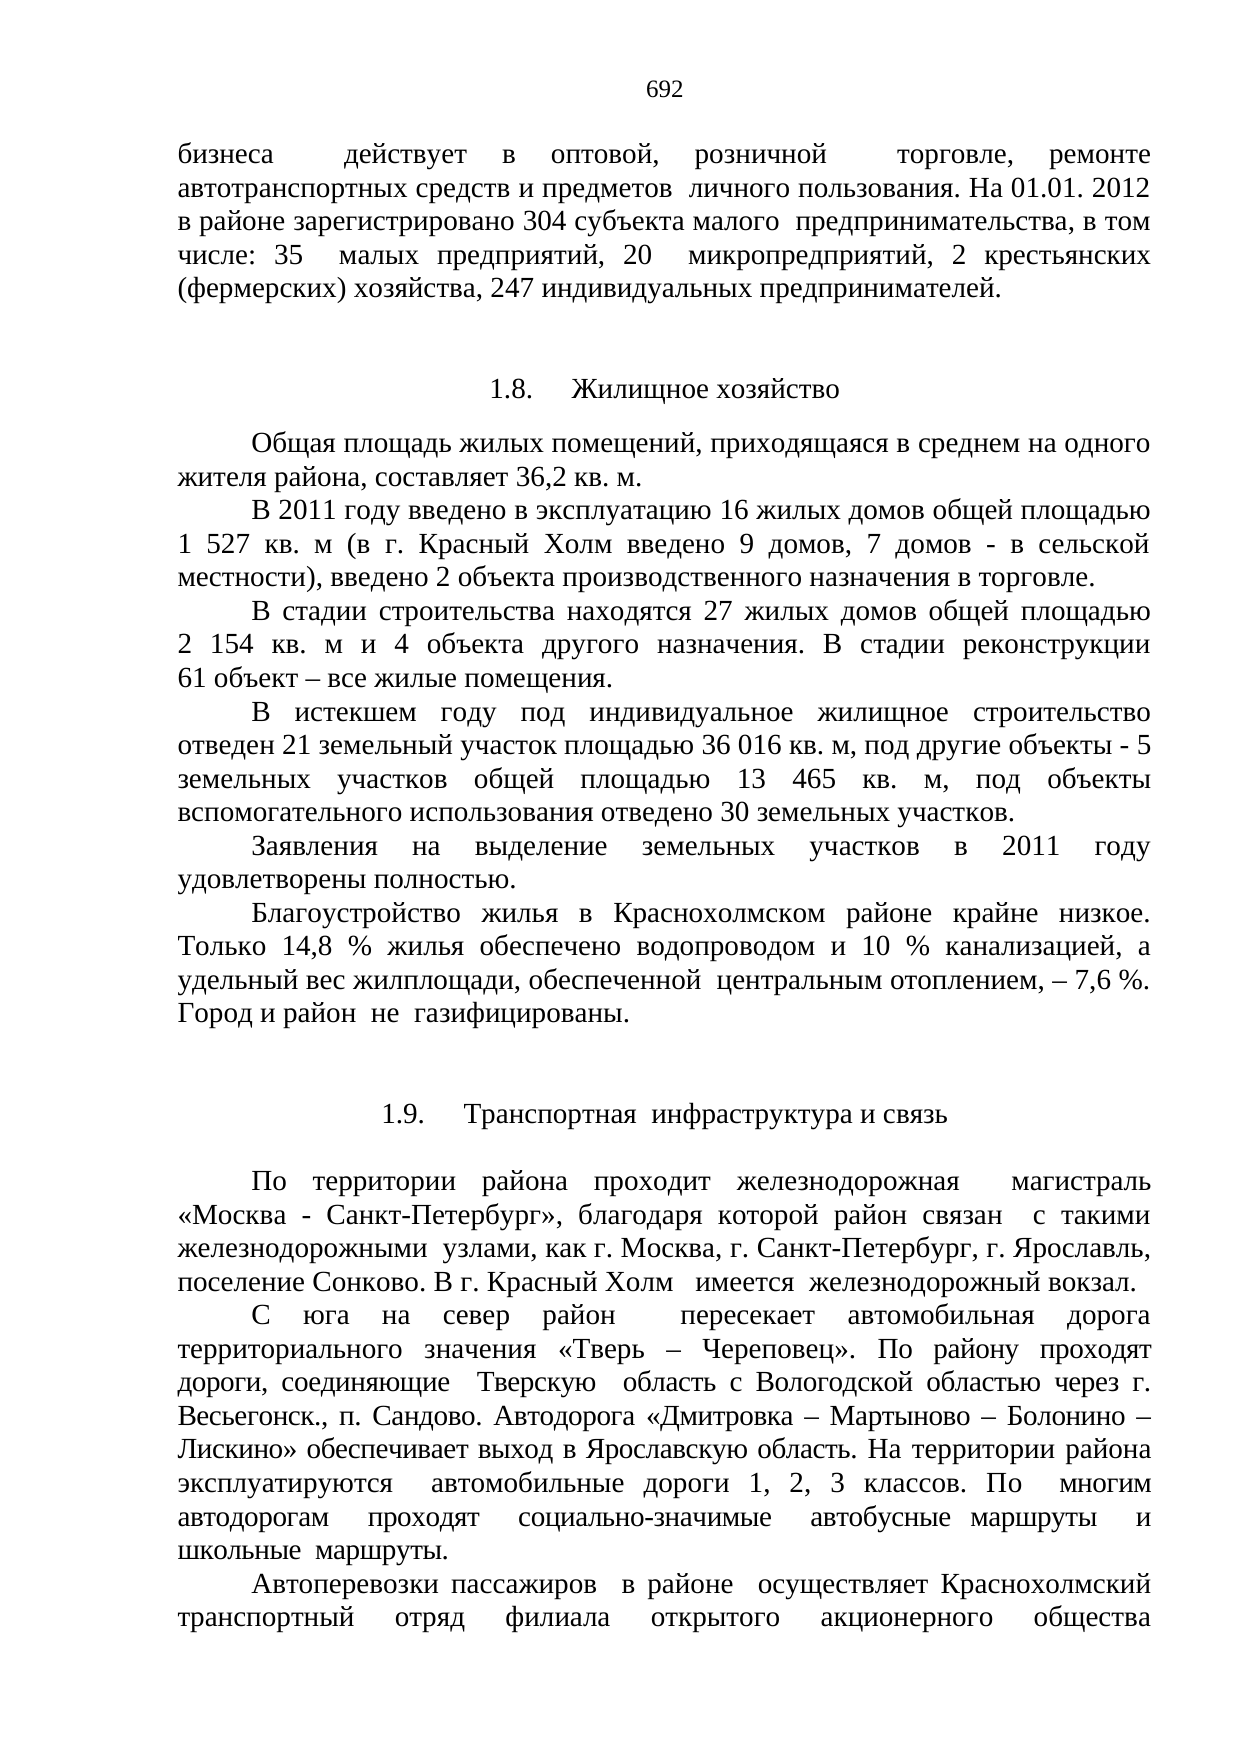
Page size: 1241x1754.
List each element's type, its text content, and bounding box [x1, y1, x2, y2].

list Жилищное хозяйство [177, 371, 1152, 404]
text В 2011 году введено в эксплуатацию 16 жилых домов общей площадью 1 527 кв. м (в г. Красный Холм введено 9 домов, 7 домов - в сельской местности), введено 2 объекта производственного назначения в торговле. [177, 492, 1152, 593]
text Благоустройство жилья в Краснохолмском районе крайне низкое. Только 14,8 % жилья обеспечено водопроводом и 10 % канализацией, а удельный вес жилплощади, обеспеченной центральным отоплением, – 7,6 %. Город и район не газифицированы. [177, 895, 1152, 1029]
text По территории района проходит железнодорожная магистраль «Москва - Санкт-Петербург», благодаря которой район связан с такими железнодорожными узлами, как г. Москва, г. Санкт-Петербург, г. Ярославль, поселение Сонково. В г. Красный Холм имеется железнодорожный вокзал. [177, 1163, 1152, 1297]
list Транспортная инфраструктура и связь [177, 1096, 1152, 1130]
text В стадии строительства находятся 27 жилых домов общей площадью 2 154 кв. м и 4 объекта другого назначения. В стадии реконструкции 61 объект – все жилые помещения. [177, 593, 1152, 694]
text Заявления на выделение земельных участков в 2011 году удовлетворены полностью. [177, 828, 1152, 895]
text Общая площадь жилых помещений, приходящаяся в среднем на одного жителя района, составляет 36,2 кв. м. [177, 425, 1152, 492]
text С юга на север район пересекает автомобильная дорога территориального значения «Тверь – Череповец». По району проходят дороги, соединяющие Тверскую область с Вологодской областью через г. Весьегонск., п. Сандово. Автодорога «Дмитровка – Мартыново – Болонино – Лискино» обеспечивает выход в Ярославскую область. На территории района эксплуатируются автомобильные дороги 1, 2, 3 классов. По многим автодорогам проходят социально-значимые автобусные маршруты и школьные маршруты. [177, 1297, 1152, 1566]
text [177, 136, 1152, 304]
text В истекшем году под индивидуальное жилищное строительство отведен 21 земельный участок площадью 36 016 кв. м, под другие объекты - 5 земельных участков общей площадью 13 465 кв. м, под объекты вспомогательного использования отведено 30 земельных участков. [177, 694, 1152, 828]
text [177, 1566, 1152, 1633]
